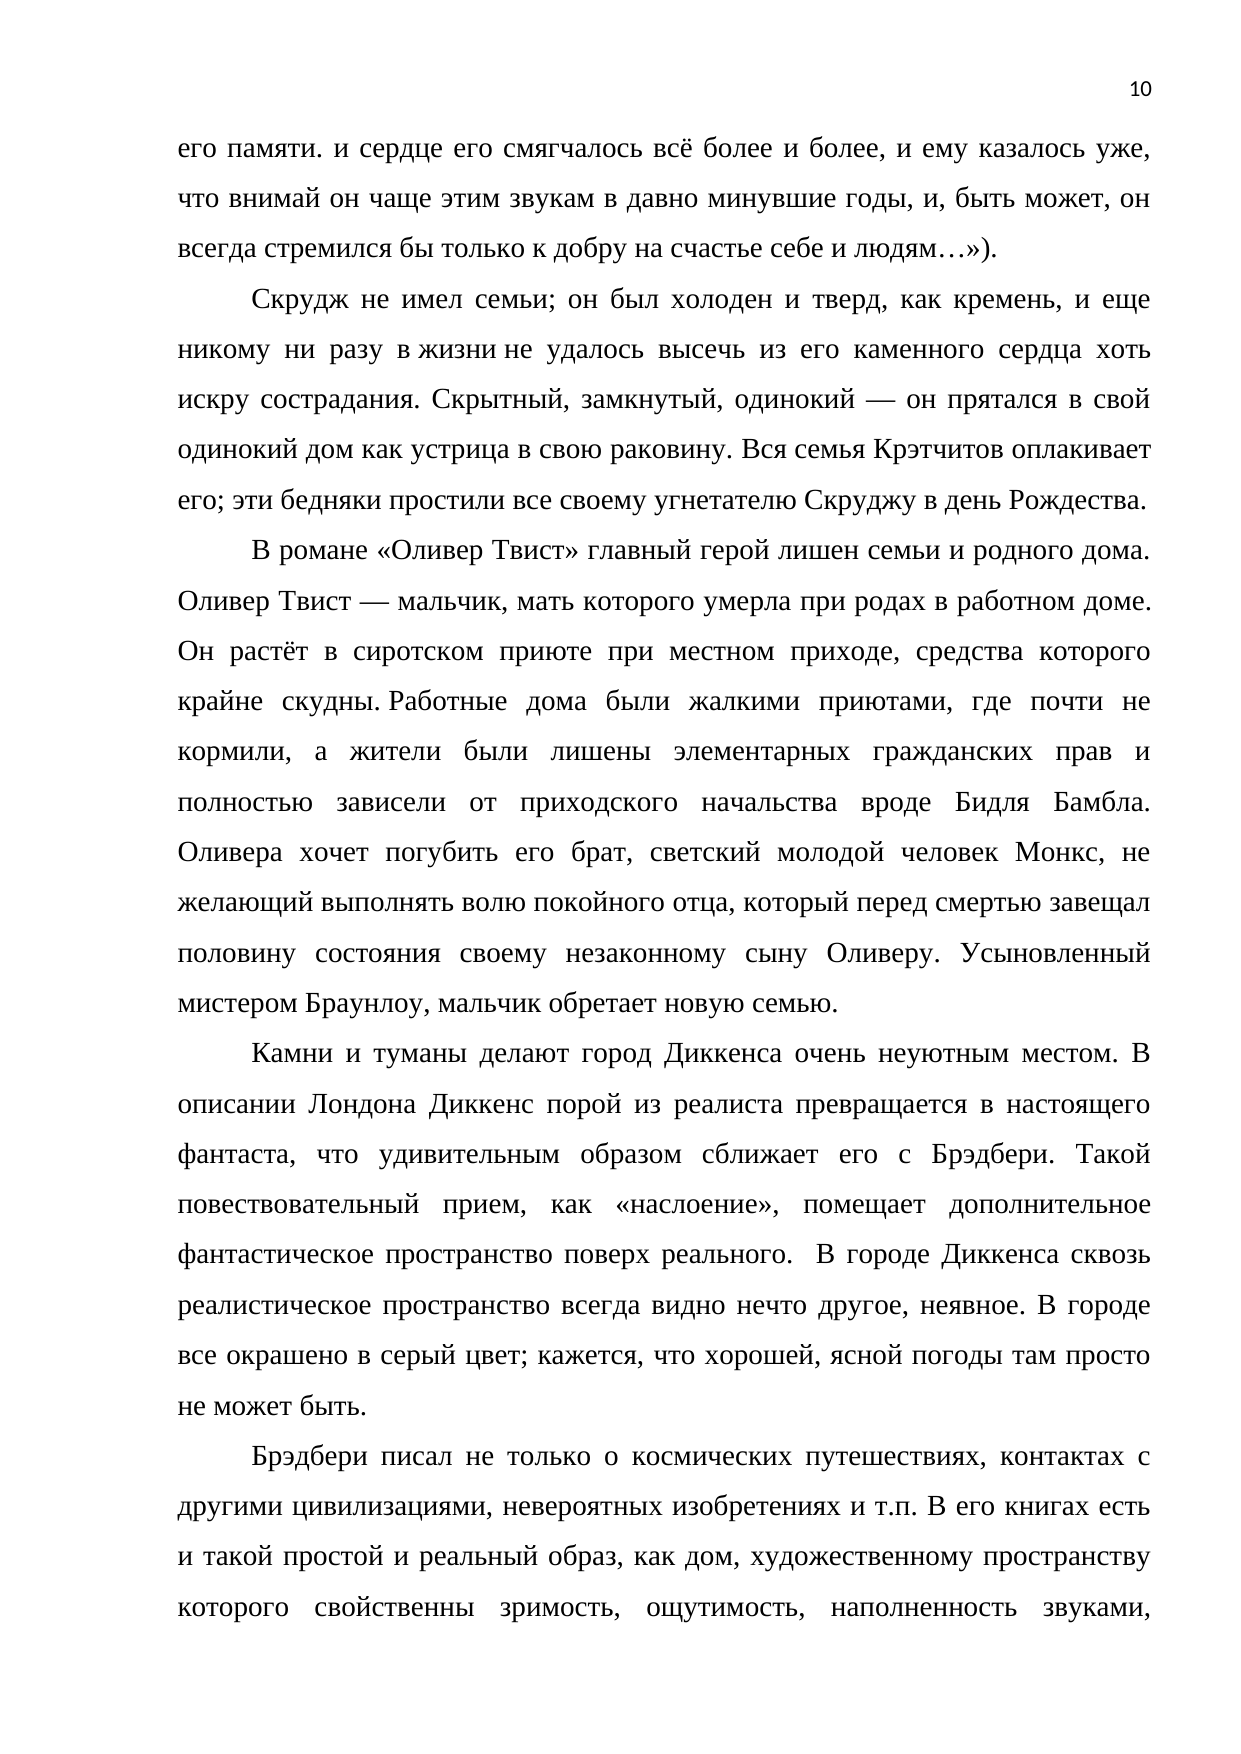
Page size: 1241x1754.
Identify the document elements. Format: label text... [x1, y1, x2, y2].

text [177, 130, 1152, 264]
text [177, 1438, 1152, 1622]
text В романе «Оливер Твист» главный герой лишен семьи и родного дома. Оливер Твист — мальчик, мать которого умерла при родах в работном доме. Он растёт в сиротском приюте при местном приходе, средства которого крайне скудны. Работные дома были жалкими приютами, где почти не кормили, а жители были лишены элементарных гражданских прав и полностью зависели от приходского начальства вроде Бидля Бамбла. Оливера хочет погубить его брат, светский молодой человек Монкс, не желающий выполнять волю покойного отца, который перед смертью завещал половину состояния своему незаконному сыну Оливеру. Усыновленный мистером Браунлоу, мальчик обретает новую семью. [177, 532, 1152, 1019]
text Камни и туманы делают город Диккенса очень неуютным местом. В описании Лондона Диккенс порой из реалиста превращается в настоящего фантаста, что удивительным образом сближает его с Брэдбери. Такой повествовательный прием, как «наслоение», помещает дополнительное фантастическое пространство поверх реального. В городе Диккенса сквозь реалистическое пространство всегда видно нечто другое, неявное. В городе все окрашено в серый цвет; кажется, что хорошей, ясной погоды там просто не может быть. [177, 1035, 1152, 1421]
text Скрудж не имел семьи; он был холоден и тверд, как кремень, и еще никому ни разу в жизни не удалось высечь из его каменного сердца хоть искру сострадания. Скрытный, замкнутый, одинокий — он прятался в свой одинокий дом как устрица в свою раковину. Вся семья Крэтчитов оплакивает его; эти бедняки простили все своему угнетателю Скруджу в день Рождества. [177, 281, 1152, 516]
